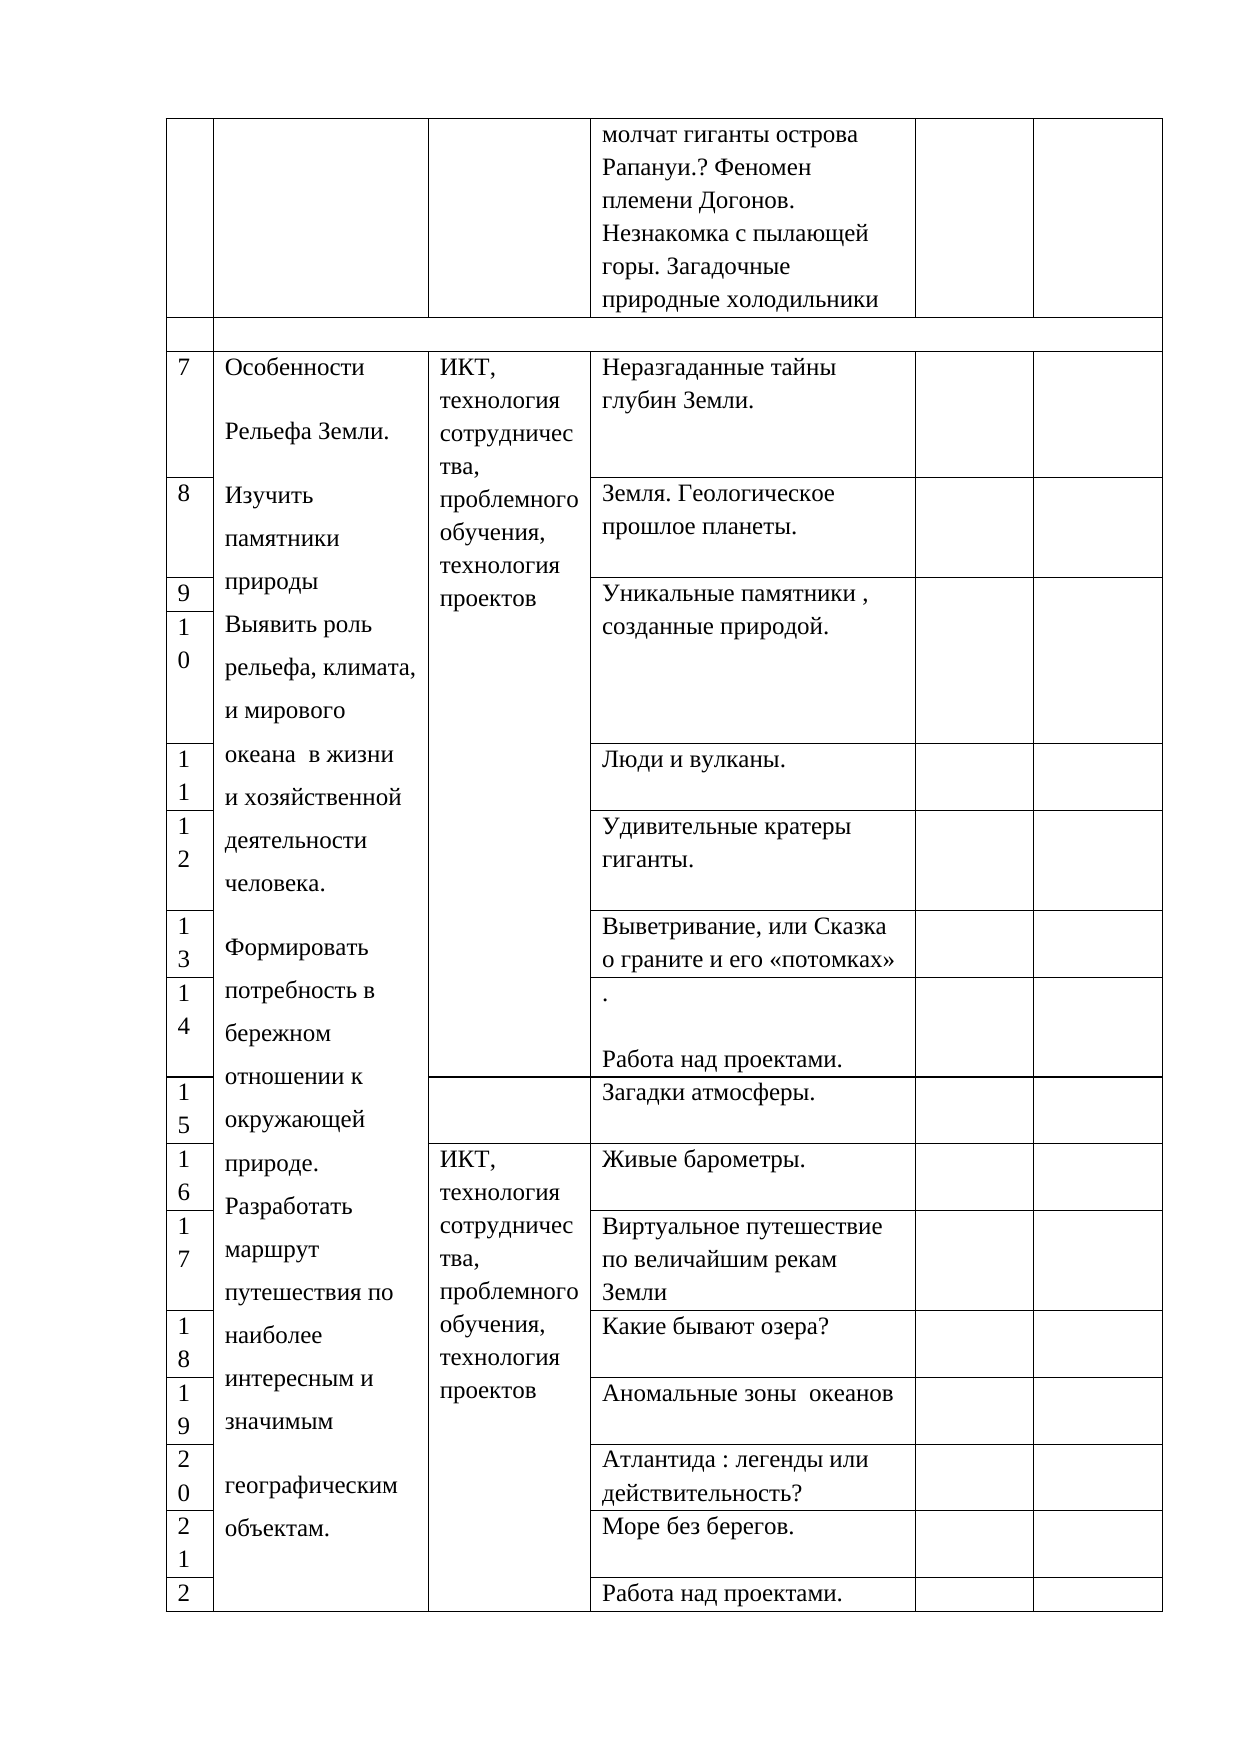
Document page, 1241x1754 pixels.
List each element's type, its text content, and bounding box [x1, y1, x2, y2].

table_cell [916, 1578, 1033, 1611]
table_cell [916, 1144, 1033, 1210]
table_cell ИКТ, технология сотрудничества, проблемного обучения, технология проектов [429, 352, 590, 1076]
table_cell [916, 811, 1033, 910]
table_cell [1034, 1578, 1162, 1611]
table_cell 6 [167, 119, 213, 317]
table_cell [1034, 1378, 1162, 1443]
table_cell Море без берегов. [591, 1511, 915, 1577]
table_cell [916, 1445, 1033, 1510]
table_cell 20 [167, 1445, 213, 1510]
table_cell 8 [167, 478, 213, 577]
table_cell [1034, 1511, 1162, 1577]
table_cell [1034, 1311, 1162, 1377]
table_cell 11 [167, 744, 213, 810]
table_cell Неразгаданные тайны глубин Земли. [591, 352, 915, 477]
table_cell Удивительные кратеры гиганты. [591, 811, 915, 910]
table_cell [167, 318, 213, 351]
table_cell [1034, 352, 1162, 477]
table_cell [916, 578, 1033, 743]
table_cell [1034, 811, 1162, 910]
table_cell Земля. Геологическое прошлое планеты. [591, 478, 915, 577]
table_cell 17 [167, 1211, 213, 1310]
table_cell Люди и вулканы. [591, 744, 915, 810]
table_cell [916, 352, 1033, 477]
table_cell 7 [167, 352, 213, 477]
table_cell [916, 1511, 1033, 1577]
table_cell . Работа над проектами. [591, 978, 915, 1076]
table_cell Загадки атмосферы. [591, 1078, 915, 1143]
table_cell Живые барометры. [591, 1144, 915, 1210]
table_cell ИКТ, технология сотрудничества, проблемного обучения, технология проектов [429, 1144, 590, 1611]
table_cell [916, 119, 1033, 317]
table_cell Аномальные зоны океанов [591, 1378, 915, 1443]
table_cell [1034, 978, 1162, 1076]
table_cell 16 [167, 1144, 213, 1210]
table_cell 12 [167, 811, 213, 910]
table_cell Уникальные памятники , созданные природой. [591, 578, 915, 743]
table_cell 19 [167, 1378, 213, 1443]
table_cell [916, 1378, 1033, 1443]
table_cell 13 [167, 911, 213, 977]
table_cell [214, 318, 1162, 351]
table_cell [1034, 1211, 1162, 1310]
table_cell [1034, 578, 1162, 743]
table_cell 21 [167, 1511, 213, 1577]
table_cell Какие бывают озера? [591, 1311, 915, 1377]
table_cell 10 [167, 612, 213, 743]
table_cell [1034, 911, 1162, 977]
table_cell [916, 978, 1033, 1076]
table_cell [591, 1578, 915, 1611]
table_cell Виртуальное путешествие по величайшим рекам Земли [591, 1211, 915, 1310]
table_cell [429, 119, 590, 317]
table_cell 14 [167, 978, 213, 1076]
table_cell [1034, 1078, 1162, 1143]
table_cell [429, 1078, 590, 1143]
table_cell Атлантида : легенды или действительность? [591, 1445, 915, 1510]
table_cell 15 [167, 1078, 213, 1143]
table_cell [916, 1311, 1033, 1377]
table_cell 22 [167, 1578, 213, 1611]
table_cell [1034, 744, 1162, 810]
table_cell [916, 478, 1033, 577]
table_cell Особенности Рельефа Земли. Изучить памятники природы Выявить роль рельефа, климата, и мирового океана в жизни и хозяйственной деятельности человека. Формировать потребность в бережном отношении к окружающей природе. Разработать маршрут путешествия по наиболее интересным и значимым географическим объектам. [214, 352, 428, 1611]
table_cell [591, 119, 915, 317]
table_cell 9 [167, 578, 213, 611]
table_cell [916, 744, 1033, 810]
table_cell [1034, 1445, 1162, 1510]
table_cell [916, 1211, 1033, 1310]
table_cell [1034, 119, 1162, 317]
table_cell [1034, 478, 1162, 577]
table_cell [1034, 1144, 1162, 1210]
table_cell Выветривание, или Сказка о граните и его «потомках» [591, 911, 915, 977]
table_cell [916, 1078, 1033, 1143]
table_cell 18 [167, 1311, 213, 1377]
table_cell [916, 911, 1033, 977]
